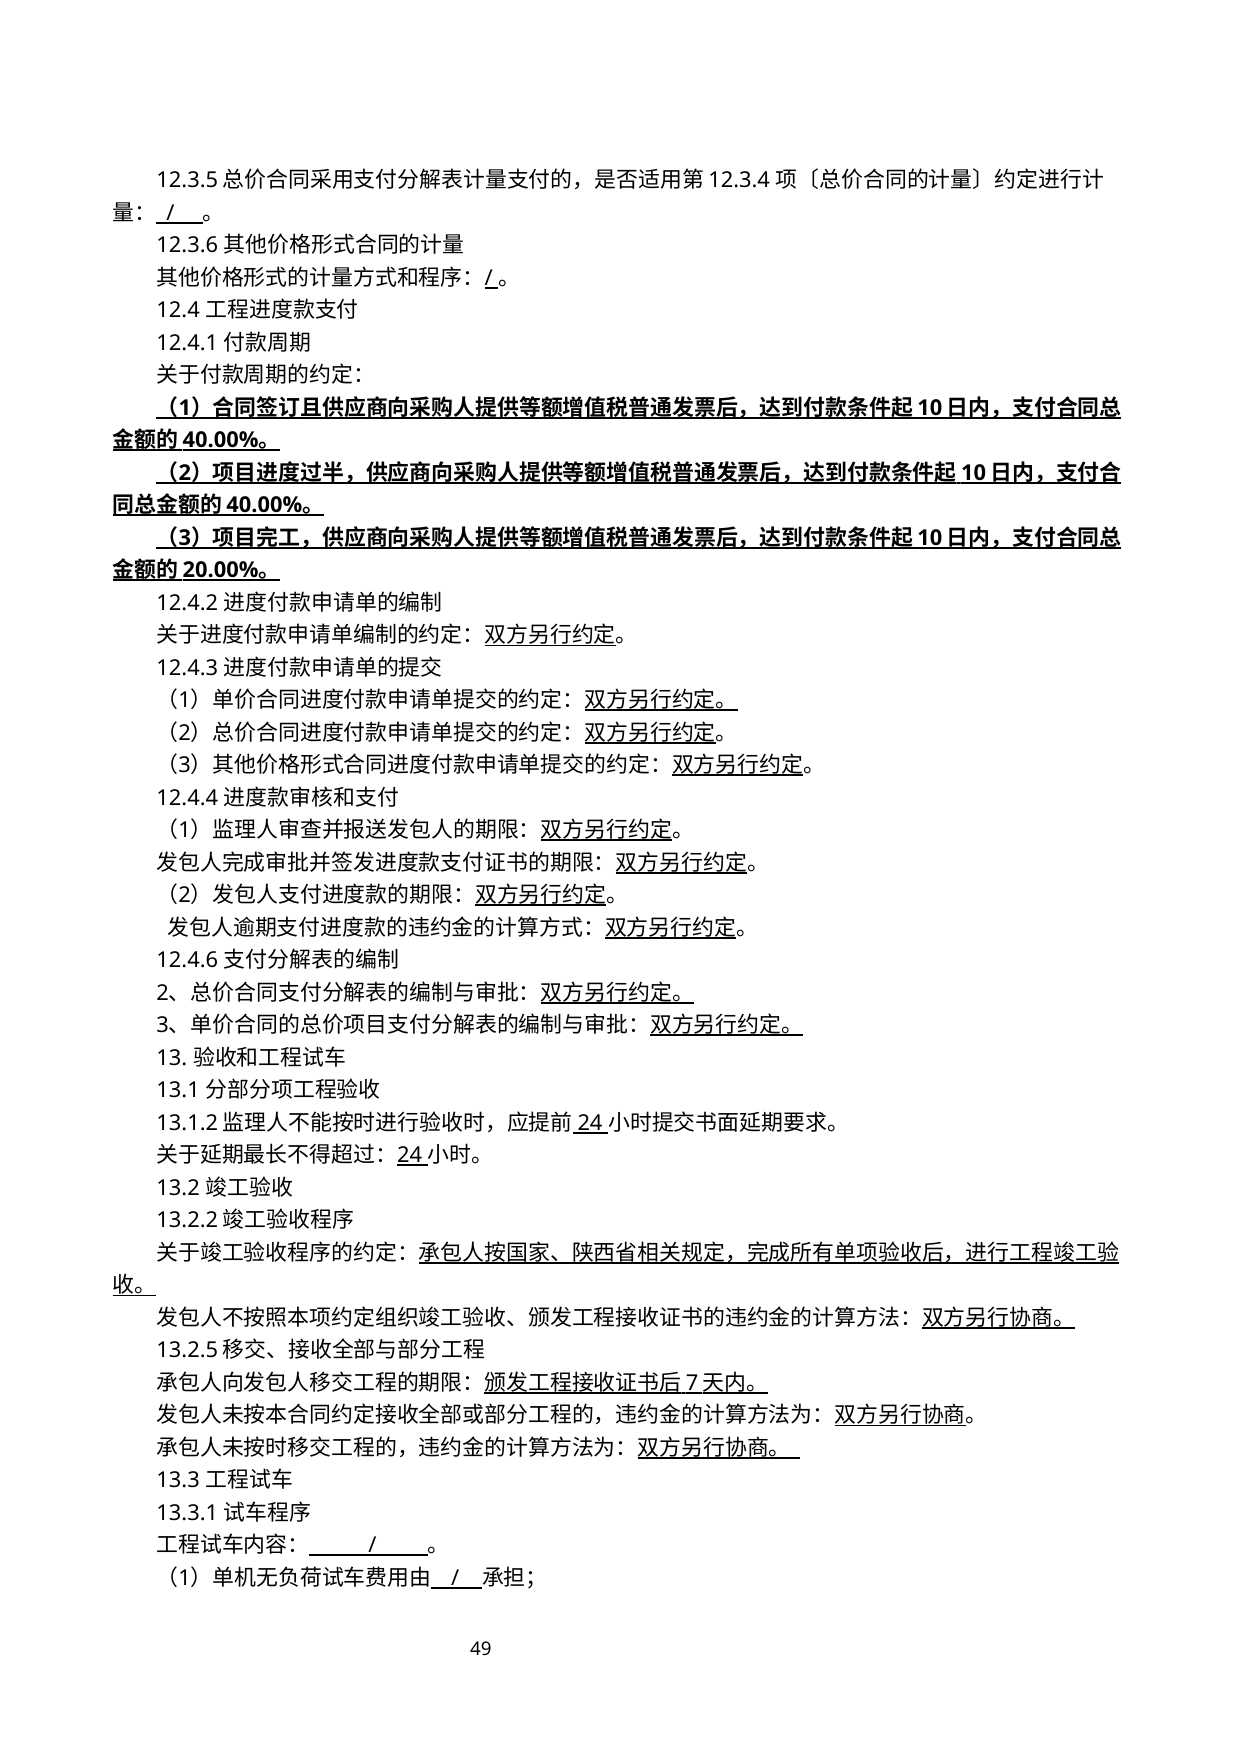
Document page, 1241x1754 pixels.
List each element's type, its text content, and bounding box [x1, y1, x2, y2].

text 12.3.6 其他价格形式合同的计量 [112, 227, 1128, 259]
text 12.4.6 支付分解表的编制 [112, 942, 1128, 974]
text 12.4.1 付款周期 [112, 324, 1128, 357]
text 12.4 工程进度款支付 [112, 292, 1128, 324]
text （3）项目完工，供应商向采购人提供等额增值税普通发票后，达到付款条件起10日内，支付合同总金额的20.00%。 [112, 519, 1128, 584]
text 发包人逾期支付进度款的违约金的计算方式：双方另行约定。 [112, 909, 1128, 942]
text 3、单价合同的总价项目支付分解表的编制与审批：双方另行约定。 [112, 1007, 1128, 1039]
subtitle 13. 验收和工程试车 [112, 1039, 1128, 1072]
text 13.1 分部分项工程验收 [112, 1072, 1128, 1104]
text （1）监理人审查并报送发包人的期限：双方另行约定。 [112, 812, 1128, 844]
text 关于竣工验收程序的约定：承包人按国家、陕西省相关规定，完成所有单项验收后，进行工程竣工验收。 [112, 1234, 1128, 1299]
text （2）总价合同进度付款申请单提交的约定：双方另行约定。 [112, 714, 1128, 747]
text 13.2 竣工验收 [112, 1169, 1128, 1202]
text （1）单机无负荷试车费用由 / 承担； [112, 1559, 1128, 1592]
text 发包人未按本合同约定接收全部或部分工程的，违约金的计算方法为：双方另行协商。 [112, 1397, 1128, 1429]
text 12.4.2 进度付款申请单的编制 [112, 584, 1128, 617]
text （1）合同签订且供应商向采购人提供等额增值税普通发票后，达到付款条件起10日内，支付合同总金额的40.00%。 [112, 389, 1128, 454]
text 承包人未按时移交工程的，违约金的计算方法为：双方另行协商。 [112, 1429, 1128, 1462]
text 2、总价合同支付分解表的编制与审批：双方另行约定。 [112, 974, 1128, 1007]
text 13.3.1 试车程序 [112, 1494, 1128, 1527]
text 12.4.4 进度款审核和支付 [112, 779, 1128, 812]
text 13.2.2竣工验收程序 [112, 1202, 1128, 1234]
text 12.4.3 进度付款申请单的提交 [112, 649, 1128, 682]
text 13.1.2监理人不能按时进行验收时，应提前 24 小时提交书面延期要求。 [112, 1104, 1128, 1137]
text （2）发包人支付进度款的期限：双方另行约定。 [112, 877, 1128, 909]
text 12.3.5总价合同采用支付分解表计量支付的，是否适用第12.3.4 项〔总价合同的计量〕约定进行计量： / 。 [112, 162, 1128, 227]
text 关于进度付款申请单编制的约定：双方另行约定。 [112, 617, 1128, 649]
text 承包人向发包人移交工程的期限：颁发工程接收证书后7天内。 [112, 1364, 1128, 1397]
text 13.2.5移交、接收全部与部分工程 [112, 1332, 1128, 1364]
text 工程试车内容： / 。 [112, 1527, 1128, 1559]
text （1）单价合同进度付款申请单提交的约定：双方另行约定。 [112, 682, 1128, 714]
text （3）其他价格形式合同进度付款申请单提交的约定：双方另行约定。 [112, 747, 1128, 779]
text （2）项目进度过半，供应商向采购人提供等额增值税普通发票后，达到付款条件起10日内，支付合同总金额的40.00%。 [112, 454, 1128, 519]
text 发包人完成审批并签发进度款支付证书的期限：双方另行约定。 [112, 844, 1128, 877]
text 发包人不按照本项约定组织竣工验收、颁发工程接收证书的违约金的计算方法：双方另行协商。 [112, 1299, 1128, 1332]
text 其他价格形式的计量方式和程序：/ 。 [112, 259, 1128, 292]
text 13.3 工程试车 [112, 1462, 1128, 1494]
text 关于延期最长不得超过：24 小时。 [112, 1137, 1128, 1169]
text 关于付款周期的约定： [112, 357, 1128, 389]
